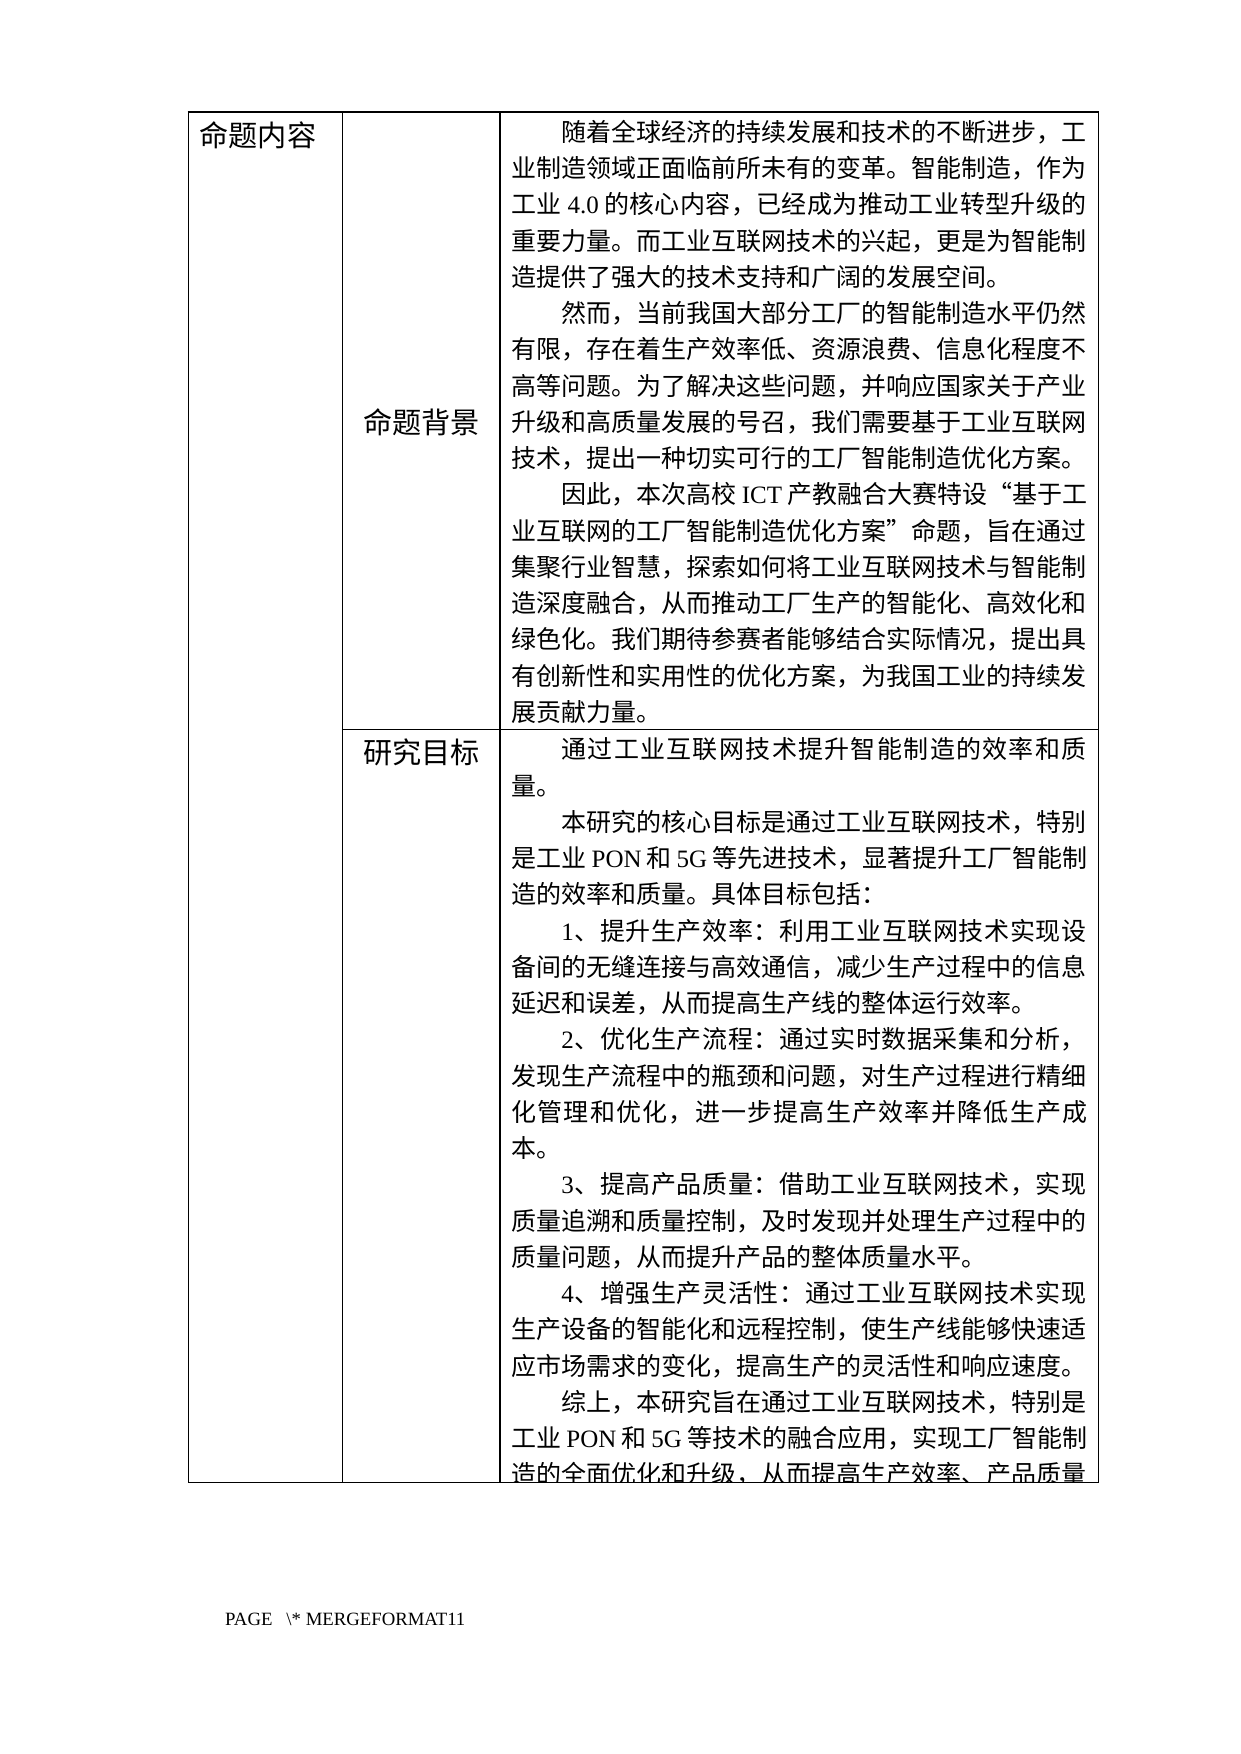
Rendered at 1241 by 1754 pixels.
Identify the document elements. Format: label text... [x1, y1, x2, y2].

table_cell 命题内容 [189, 113, 342, 1482]
table_cell 命题背景 [343, 113, 499, 729]
table_cell 随着全球经济的持续发展和技术的不断进步，工业制造领域正面临前所未有的变革。智能制造，作为工业4.0的核心内容，已经成为推动工业转型升级的重要力量。而工业互联网技术的兴起，更是为智能制造提供了强大的技术支持和广阔的发展空间。 然而，当前我国大部分工厂的智能制造水平仍然有限，存在着生产效率低、资源浪费、信息化程度不高等问题。为了解决这些问题，并响应国家关于产业升级和高质量发展的号召，我们需要基于工业互联网技术，提出一种切实可行的工厂智能制造优化方案。 因此，本次高校ICT产教融合大赛特设“基于工业互联网的工厂智能制造优化方案”命题，旨在通过集聚行业智慧，探索如何将工业互联网技术与智能制造深度融合，从而推动工厂生产的智能化、高效化和绿色化。我们期待参赛者能够结合实际情况，提出具有创新性和实用性的优化方案，为我国工业的持续发展贡献力量。 [501, 113, 1098, 729]
table_cell 研究目标 [343, 730, 499, 1482]
table_cell 通过工业互联网技术提升智能制造的效率和质量。 本研究的核心目标是通过工业互联网技术，特别是工业PON和5G等先进技术，显著提升工厂智能制造的效率和质量。具体目标包括： 1、提升生产效率：利用工业互联网技术实现设备间的无缝连接与高效通信，减少生产过程中的信息延迟和误差，从而提高生产线的整体运行效率。 2、优化生产流程：通过实时数据采集和分析，发现生产流程中的瓶颈和问题，对生产过程进行精细化管理和优化，进一步提高生产效率并降低生产成本。 3、提高产品质量：借助工业互联网技术，实现质量追溯和质量控制，及时发现并处理生产过程中的质量问题，从而提升产品的整体质量水平。 4、增强生产灵活性：通过工业互联网技术实现生产设备的智能化和远程控制，使生产线能够快速适应市场需求的变化，提高生产的灵活性和响应速度。 综上，本研究旨在通过工业互联网技术，特别是工业PON和5G等技术的融合应用，实现工厂智能制造的全面优化和升级，从而提高生产效率、产品质量和生产灵活性，为工厂的可持续发展和市场竞争力的提升奠定坚实基础。 [501, 730, 1098, 1482]
